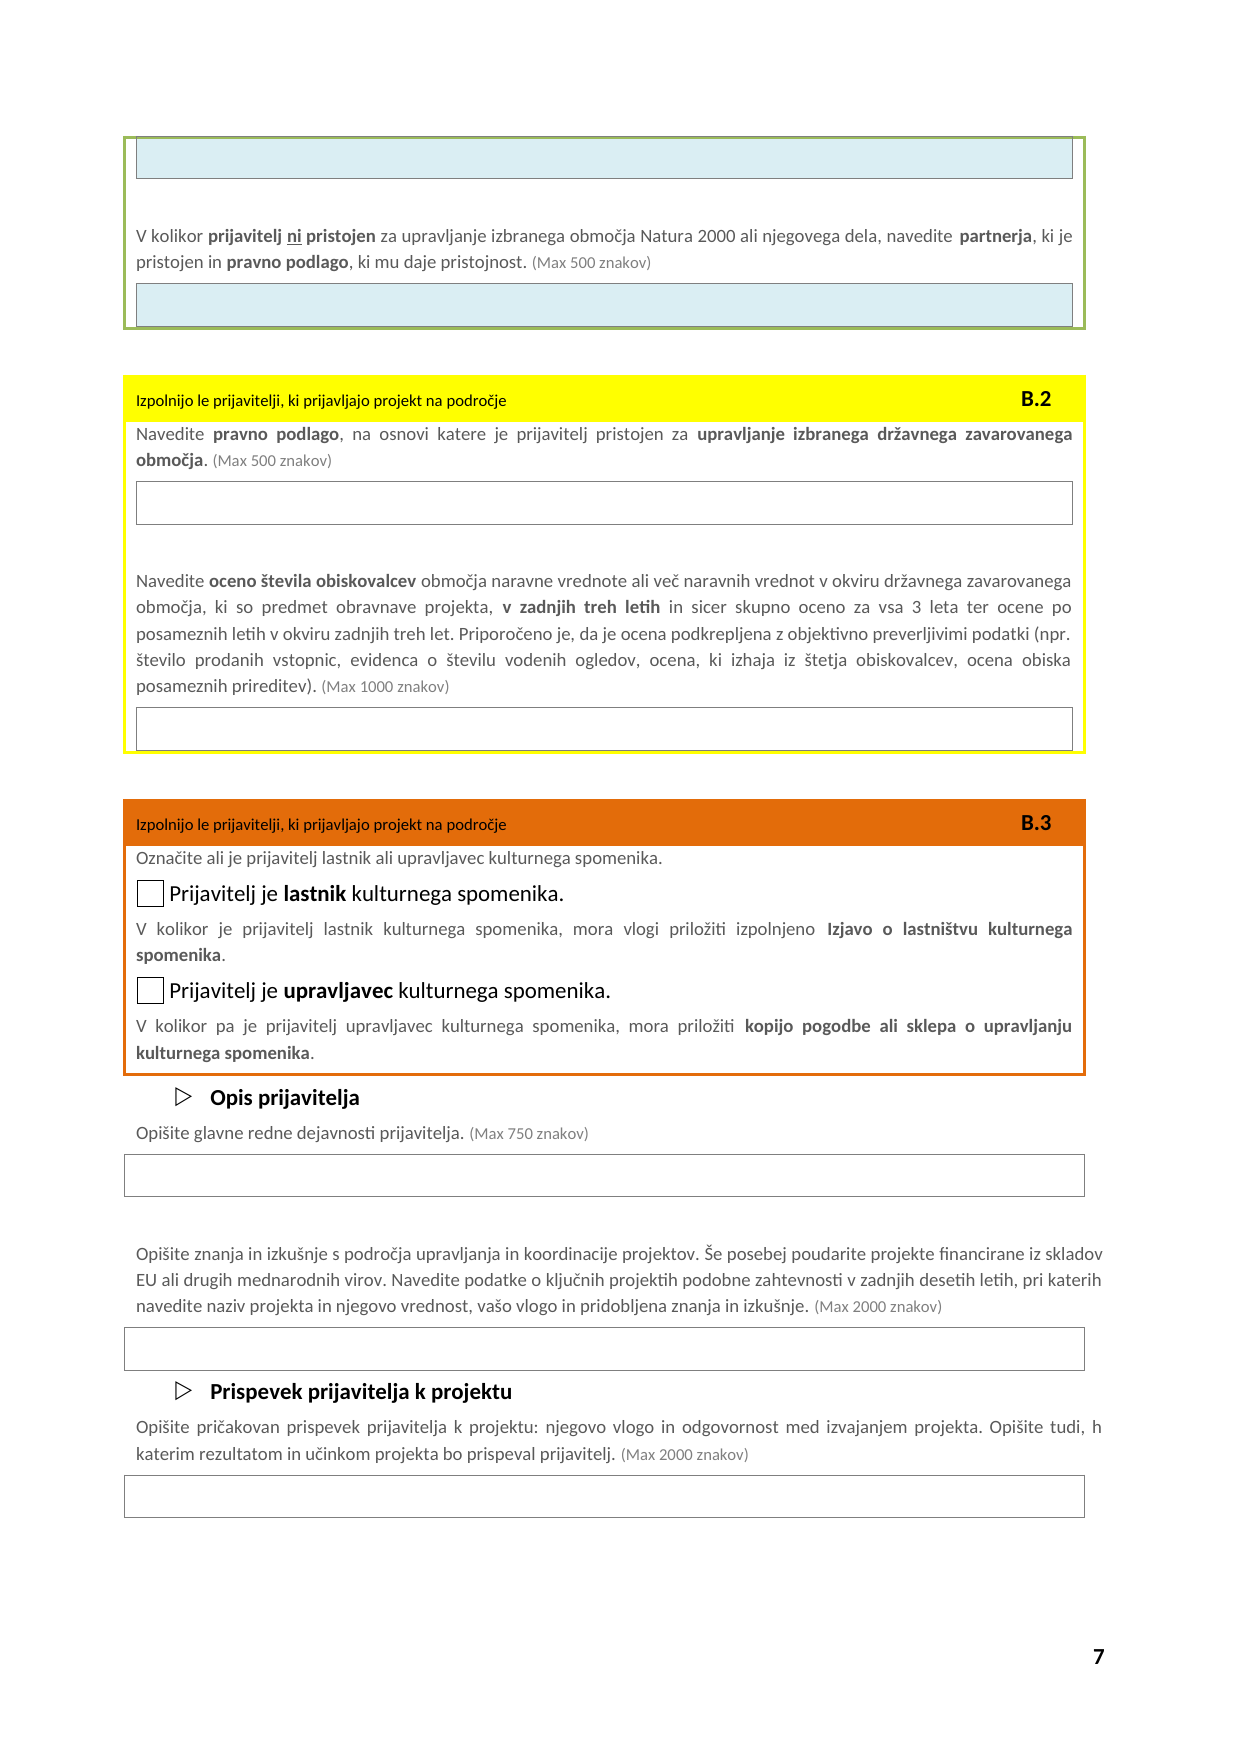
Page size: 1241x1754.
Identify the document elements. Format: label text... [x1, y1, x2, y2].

table_header [125, 1328, 1084, 1370]
title Opišite pričakovan prispevek prijavitelja k projektu: njegovo vlogo in odgovornost med izvajanjem projekta. Opišite tudi, h katerim rezultatom in učinkom projekta bo prispeval prijavitelj. (Max 2000 znakov) [136, 1416, 1104, 1465]
table_header [125, 1155, 1084, 1196]
table_cell Navedite pravno podlago, na osnovi katere je prijavitelj pristojen za upravljanje izbranega državnega zavarovanega območja. (Max 500 znakov) Navedite oceno števila obiskovalcev območja naravne vrednote ali več naravnih vrednot v okviru državnega zavarovanega območja, ki so predmet obravnave projekta, v zadnjih treh letih in sicer skupno oceno za vsa 3 leta ter ocene po posameznih letih v okviru zadnjih treh let. Priporočeno je, da je ocena podkrepljena z objektivno preverljivimi podatki (npr. število prodanih vstopnic, evidenca o številu vodenih ogledov, ocena, ki izhaja iz štetja obiskovalcev, ocena obiska posameznih prireditev). (Max 1000 znakov) [126, 422, 1083, 751]
title Opišite znanja in izkušnje s področja upravljanja in koordinacije projektov. Še posebej poudarite projekte financirane iz skladov EU ali drugih mednarodnih virov. Navedite podatke o ključnih projektih podobne zahtevnosti v zadnjih desetih letih, pri katerih navedite naziv projekta in njegovo vrednost, vašo vlogo in pridobljena znanja in izkušnje. (Max 2000 znakov) [136, 1242, 1104, 1318]
text Opis prijavitelja [173, 1083, 1104, 1111]
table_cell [126, 139, 1083, 327]
table_header Izpolnijo le prijavitelji, ki prijavljajo projekt na področje B.2 [126, 378, 1083, 422]
table_header Izpolnijo le prijavitelji, ki prijavljajo projekt na področje B.3 [126, 802, 1083, 846]
table_header [125, 1476, 1084, 1517]
title Opišite glavne redne dejavnosti prijavitelja. (Max 750 znakov) [136, 1121, 1104, 1144]
text Prispevek prijavitelja k projektu [173, 1377, 1104, 1405]
table_cell Označite ali je prijavitelj lastnik ali upravljavec kulturnega spomenika. Prijavitelj je lastnik kulturnega spomenika. V kolikor je prijavitelj lastnik kulturnega spomenika, mora vlogi priložiti izpolnjeno Izjavo o lastništvu kulturnega spomenika. Prijavitelj je upravljavec kulturnega spomenika. V kolikor pa je prijavitelj upravljavec kulturnega spomenika, mora priložiti kopijo pogodbe ali sklepa o upravljanju kulturnega spomenika. [126, 846, 1083, 1073]
